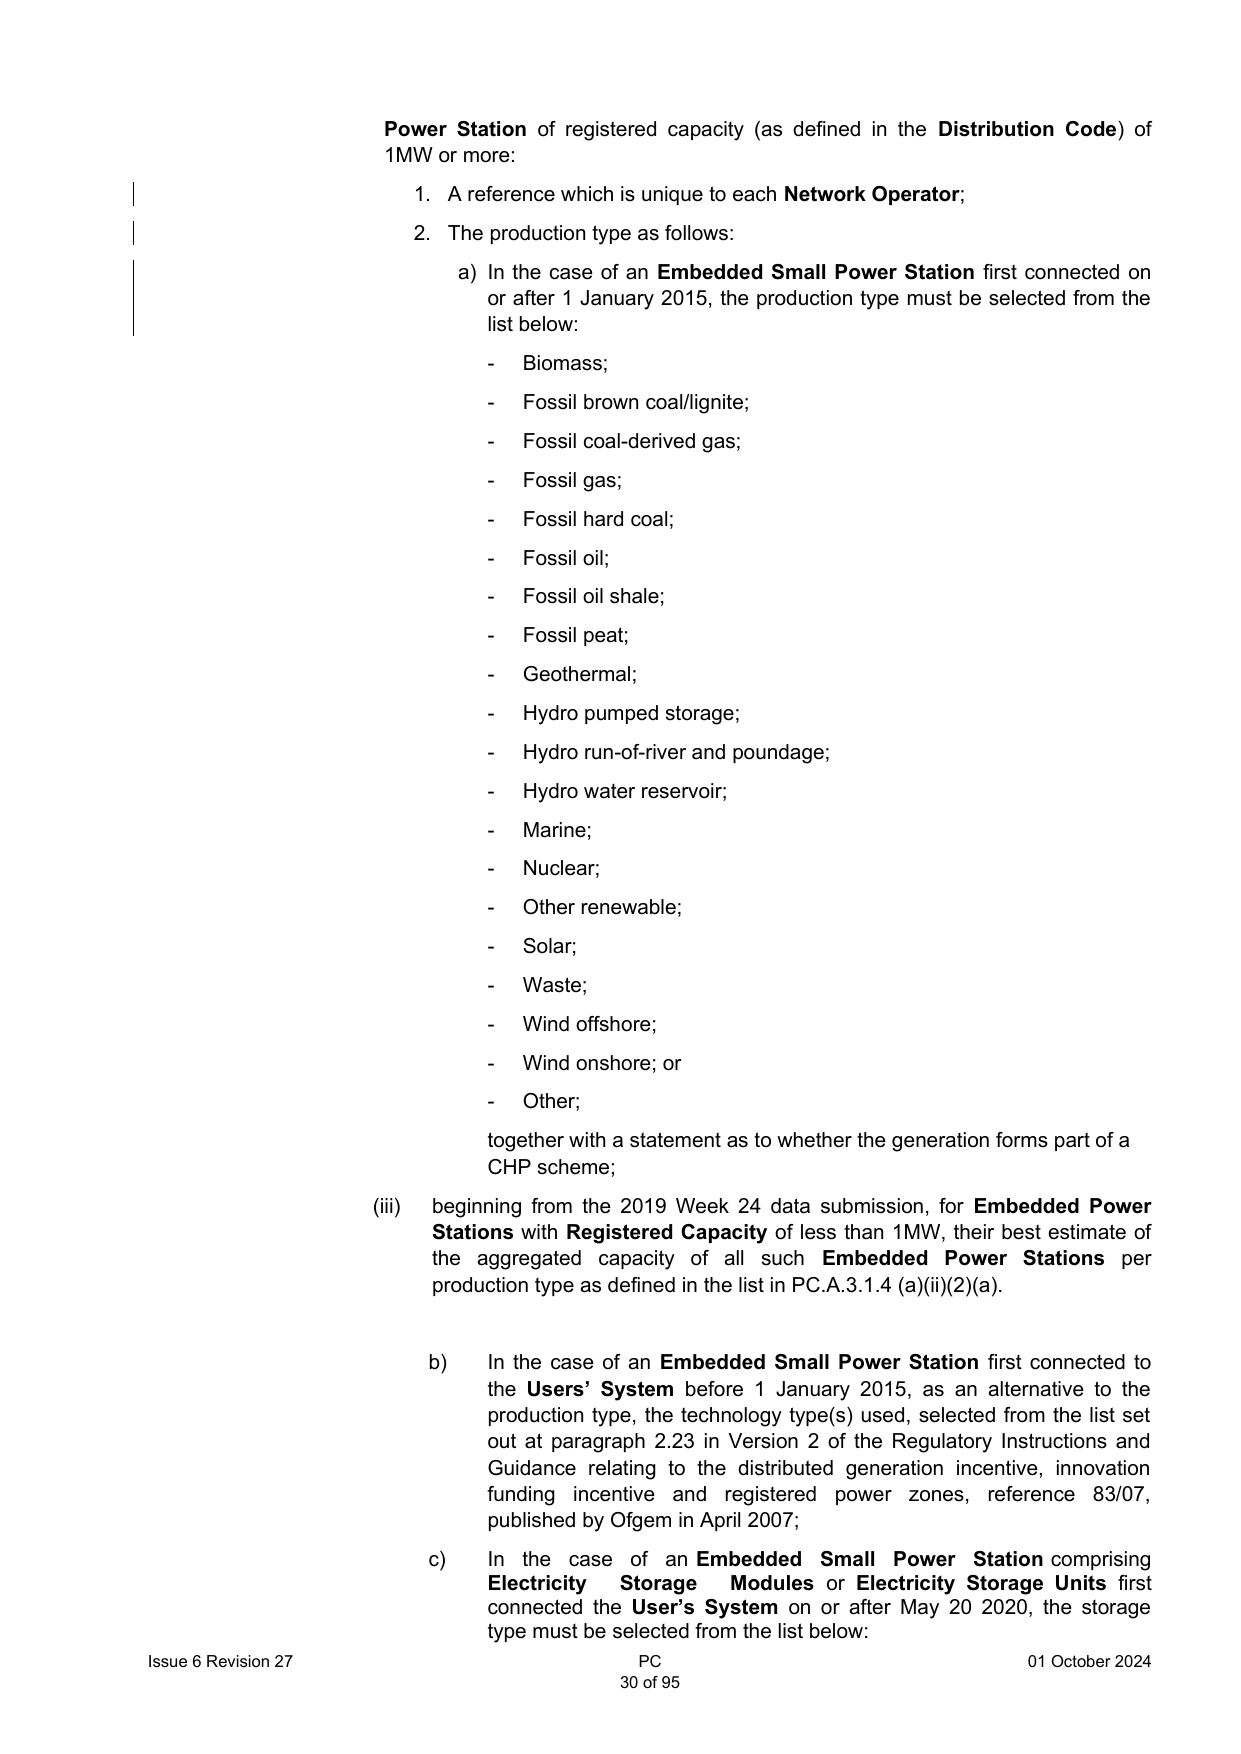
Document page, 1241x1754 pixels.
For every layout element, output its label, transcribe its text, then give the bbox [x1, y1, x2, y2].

text 2. The production type as follows: [413, 221, 1152, 245]
text - Hydro pumped storage; [487, 701, 1152, 725]
text - Wind onshore; or [487, 1051, 1152, 1074]
text - Other renewable; [487, 895, 1152, 919]
text - Marine; [487, 817, 1152, 841]
text - Fossil brown coal/lignite; [487, 390, 1152, 414]
text - Other; [487, 1089, 1152, 1113]
text - Fossil coal-derived gas; [487, 429, 1152, 453]
text (iii) beginning from the 2019 Week 24 data submission, for Embedded Power Stations with Registered Capacity of less than 1MW, their best estimate of the aggregated capacity of all such Embedded Power Stations per production type as defined in the list in PC.A.3.1.4 (a)(ii)(2)(a). [373, 1193, 1152, 1296]
text - Biomass; [487, 351, 1152, 375]
text - Waste; [487, 973, 1152, 997]
text - Hydro run-of-river and poundage; [487, 740, 1152, 764]
text b) In the case of an Embedded Small Power Station first connected to the Users’ System before 1 January 2015, as an alternative to the production type, the technology type(s) used, selected from the list set out at paragraph 2.23 in Version 2 of the Regulatory Instructions and Guidance relating to the distributed generation incentive, innovation funding incentive and registered power zones, reference 83/07, published by Ofgem in April 2007; [428, 1350, 1152, 1532]
text 1. A reference which is unique to each Network Operator; [413, 182, 1152, 206]
text - Fossil oil; [487, 545, 1152, 569]
text - Fossil hard coal; [487, 507, 1152, 531]
text - Fossil oil shale; [487, 584, 1152, 608]
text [340, 117, 1152, 167]
text together with a statement as to whether the generation forms part of a CHP scheme; [487, 1128, 1152, 1178]
text - Hydro water reservoir; [487, 778, 1152, 802]
text c) In the case of an Embedded Small Power Station comprising Electricity Storage Modules or Electricity Storage Units first connected the User’s System on or after May 20 2020, the storage type must be selected from the list below: [428, 1547, 1152, 1643]
text - Wind offshore; [487, 1012, 1152, 1036]
text - Fossil peat; [487, 623, 1152, 647]
text - Geothermal; [487, 662, 1152, 686]
text - Nuclear; [487, 856, 1152, 880]
text a) In the case of an Embedded Small Power Station first connected on or after 1 January 2015, the production type must be selected from the list below: [458, 259, 1152, 336]
text - Solar; [487, 934, 1152, 958]
text - Fossil gas; [487, 468, 1152, 492]
